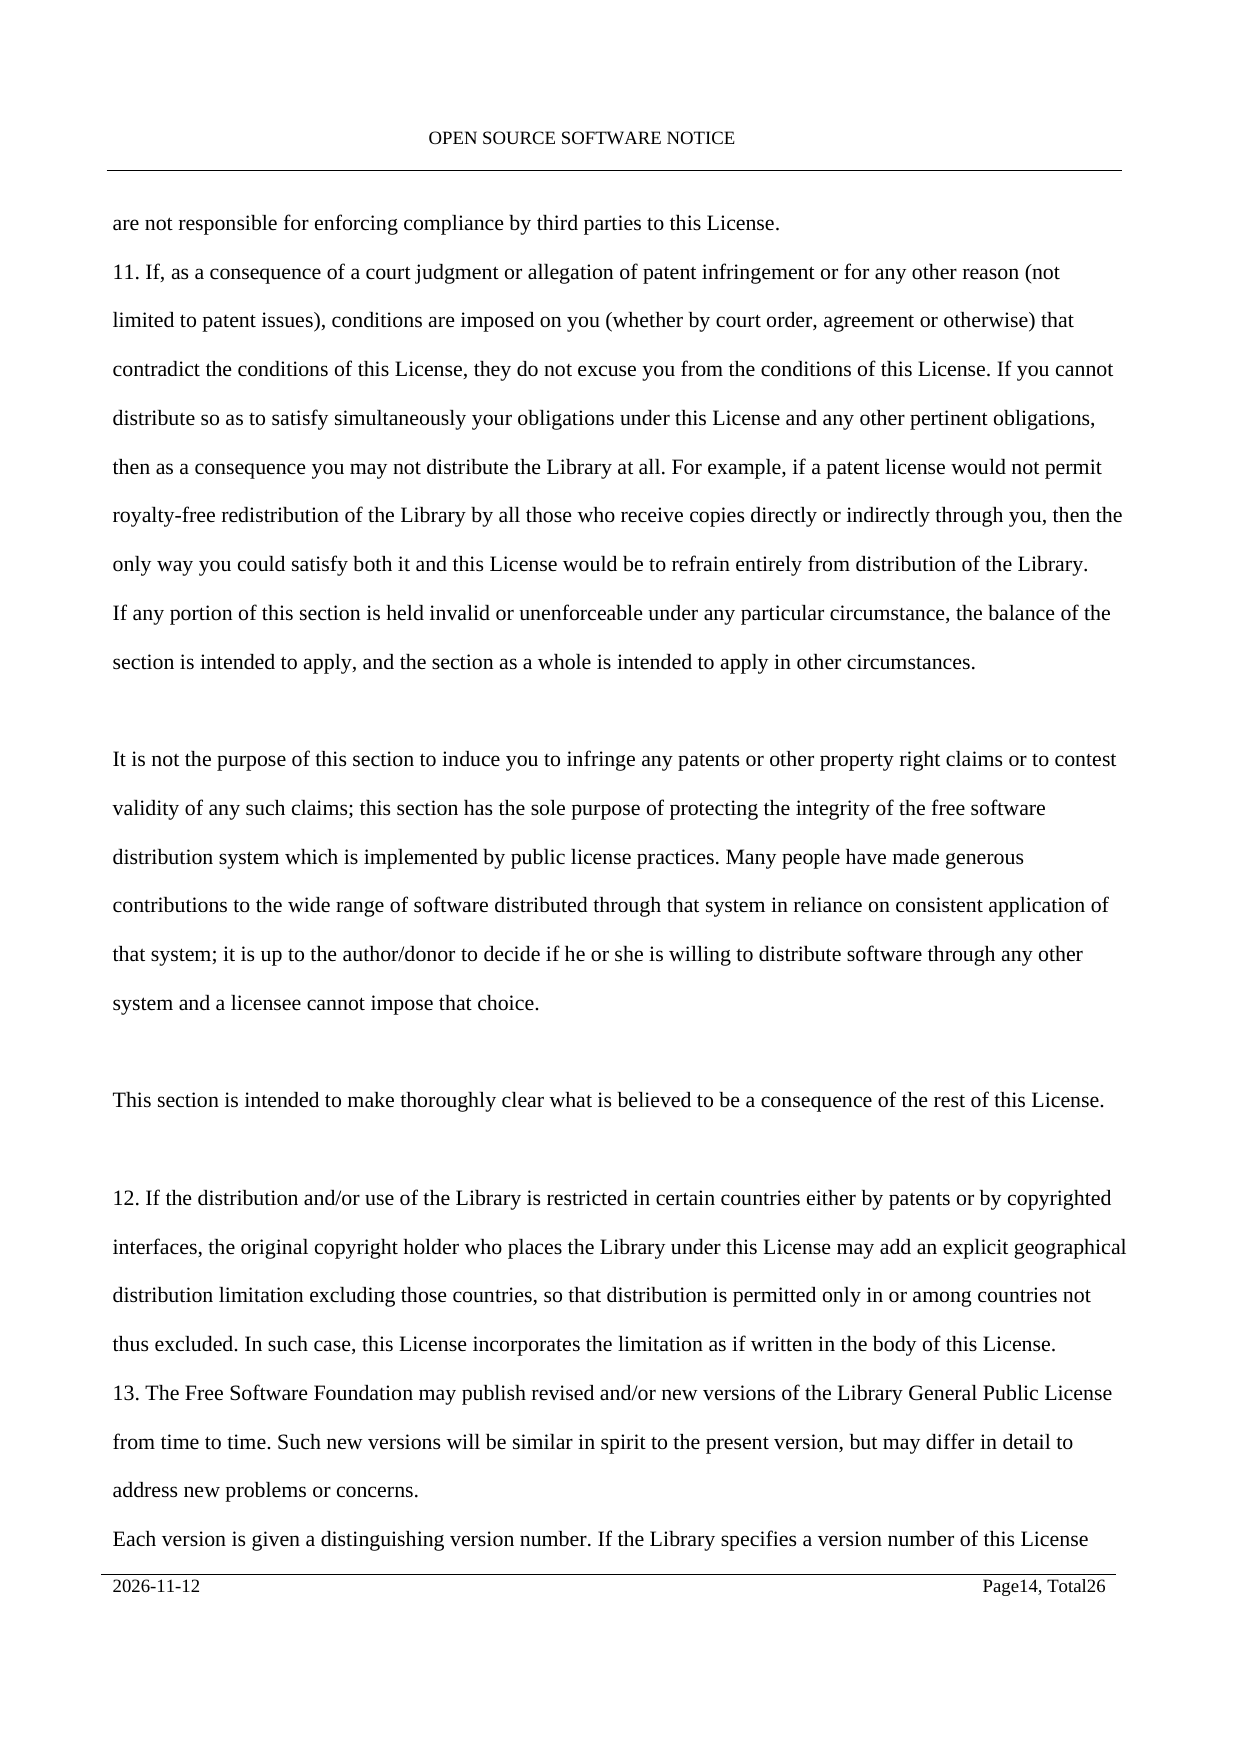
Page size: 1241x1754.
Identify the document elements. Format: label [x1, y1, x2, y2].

text [112, 206, 1128, 1555]
